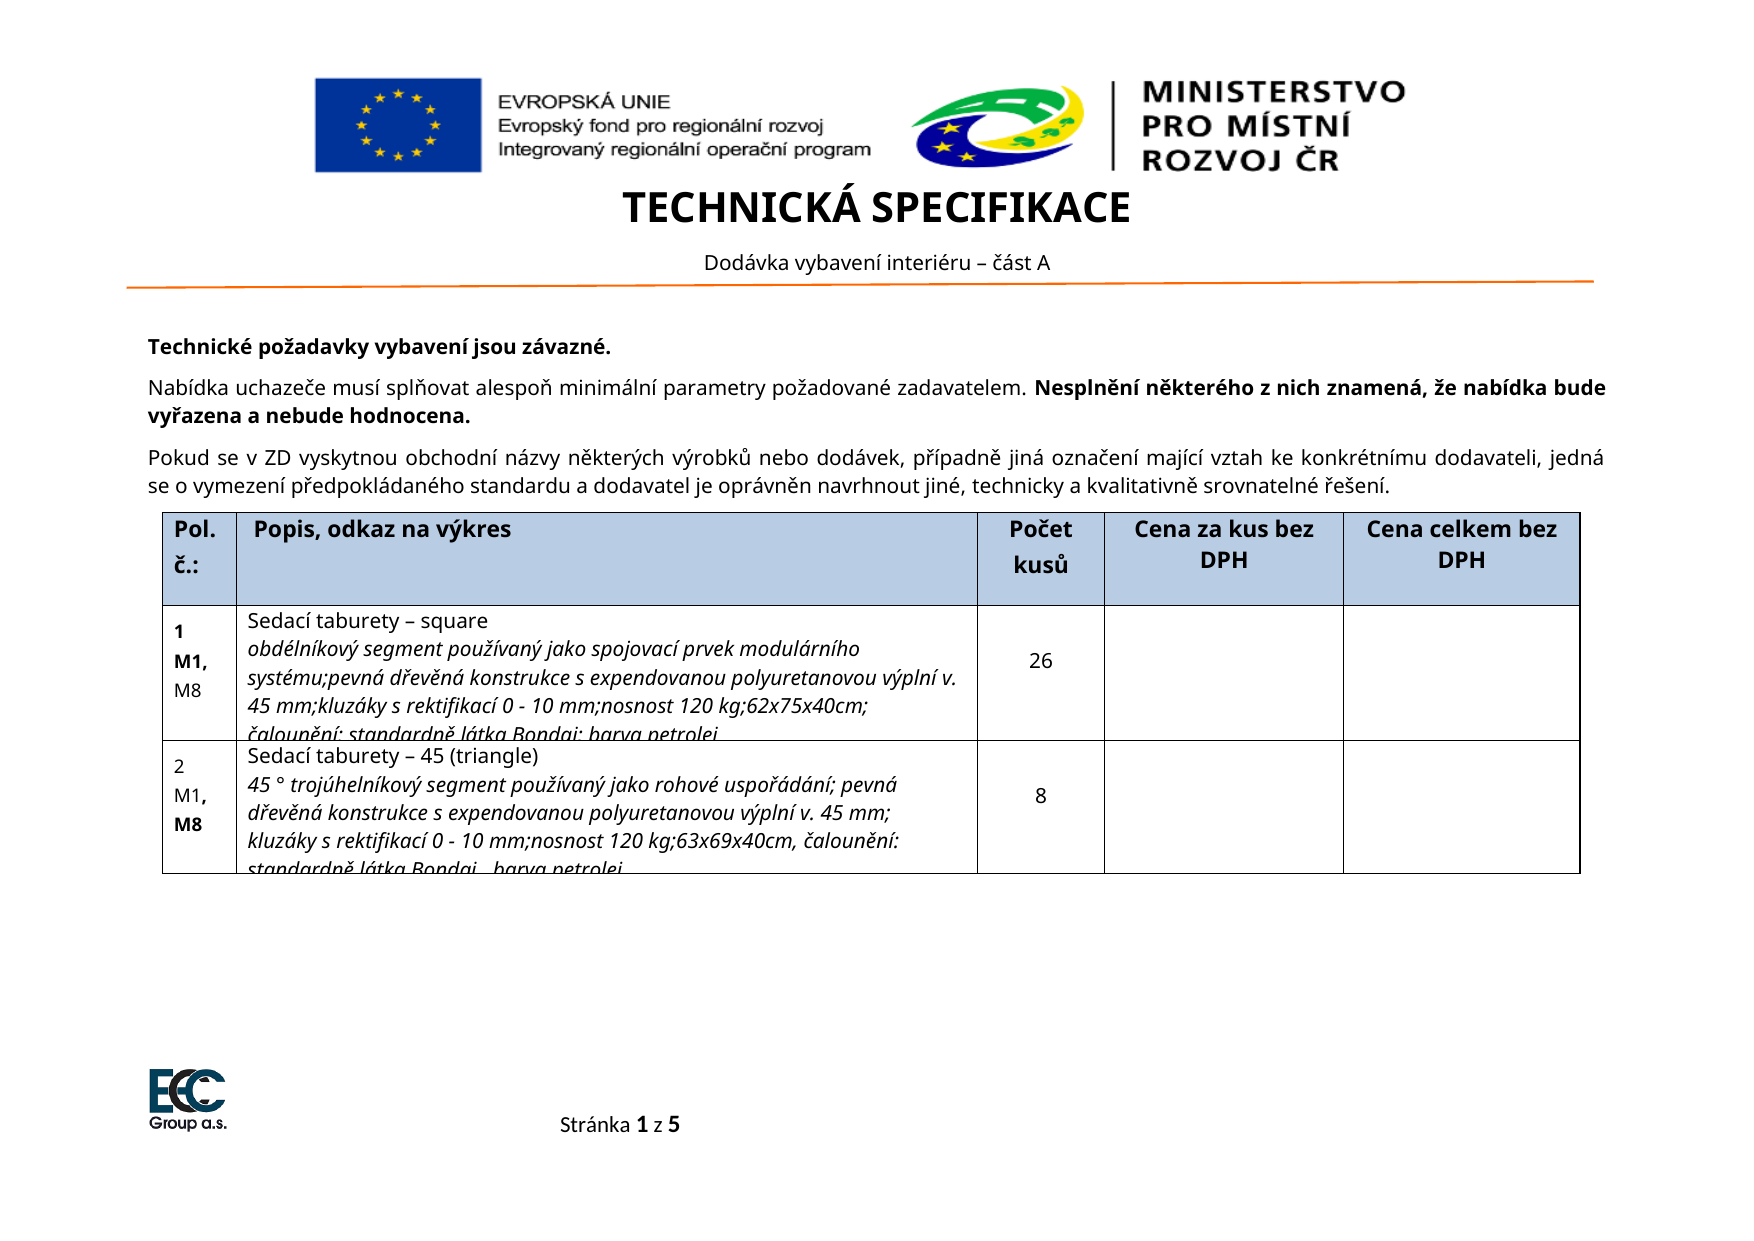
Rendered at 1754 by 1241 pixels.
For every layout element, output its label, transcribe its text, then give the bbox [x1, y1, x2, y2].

table_header Cena za kus bez DPH [1105, 513, 1343, 605]
table_cell [1105, 741, 1343, 873]
table_cell [1344, 606, 1579, 740]
table_cell Sedací taburety – square obdélníkový segment používaný jako spojovací prvek modulárního systému;pevná dřevěná konstrukce s expendovanou polyuretanovou výplní v. 45 mm;kluzáky s rektifikací 0 - 10 mm;nosnost 120 kg;62x75x40cm; čalounění: standardně látka Bondai; barva petrolej [237, 606, 977, 740]
picture [309, 73, 1446, 179]
table_cell 1 M1, M8 [163, 606, 236, 740]
text Technická specifikace [148, 178, 1606, 235]
table_header Cena celkem bez DPH [1344, 513, 1579, 605]
table_cell [1344, 741, 1579, 873]
table_cell 2 M1, M8 [163, 741, 236, 873]
table_header Počet kusů [978, 513, 1104, 605]
picture [147, 1067, 229, 1133]
text Dodávka vybavení interiéru – část A [148, 248, 1606, 276]
table_cell Sedací taburety – 45 (triangle) 45 ° trojúhelníkový segment používaný jako rohové uspořádání; pevná dřevěná konstrukce s expendovanou polyuretanovou výplní v. 45 mm; kluzáky s rektifikací 0 - 10 mm;nosnost 120 kg;63x69x40cm, čalounění: standardně látka Bondai , barva petrolej [237, 741, 977, 873]
table_cell [1105, 606, 1343, 740]
text Nabídka uchazeče musí splňovat alespoň minimální parametry požadované zadavatelem. Nesplnění některého z nich znamená, že nabídka bude vyřazena a nebude hodnocena. [148, 373, 1606, 430]
table_header Pol. č.: [163, 513, 236, 605]
table_header Popis, odkaz na výkres [237, 513, 977, 605]
table_cell 26 [978, 606, 1104, 740]
table_cell 8 [978, 741, 1104, 873]
text Pokud se v ZD vyskytnou obchodní názvy některých výrobků nebo dodávek, případně jiná označení mající vztah ke konkrétnímu dodavateli, jedná se o vymezení předpokládaného standardu a dodavatel je oprávněn navrhnout jiné, technicky a kvalitativně srovnatelné řešení. [148, 443, 1606, 499]
text Technické požadavky vybavení jsou závazné. [148, 332, 1606, 361]
